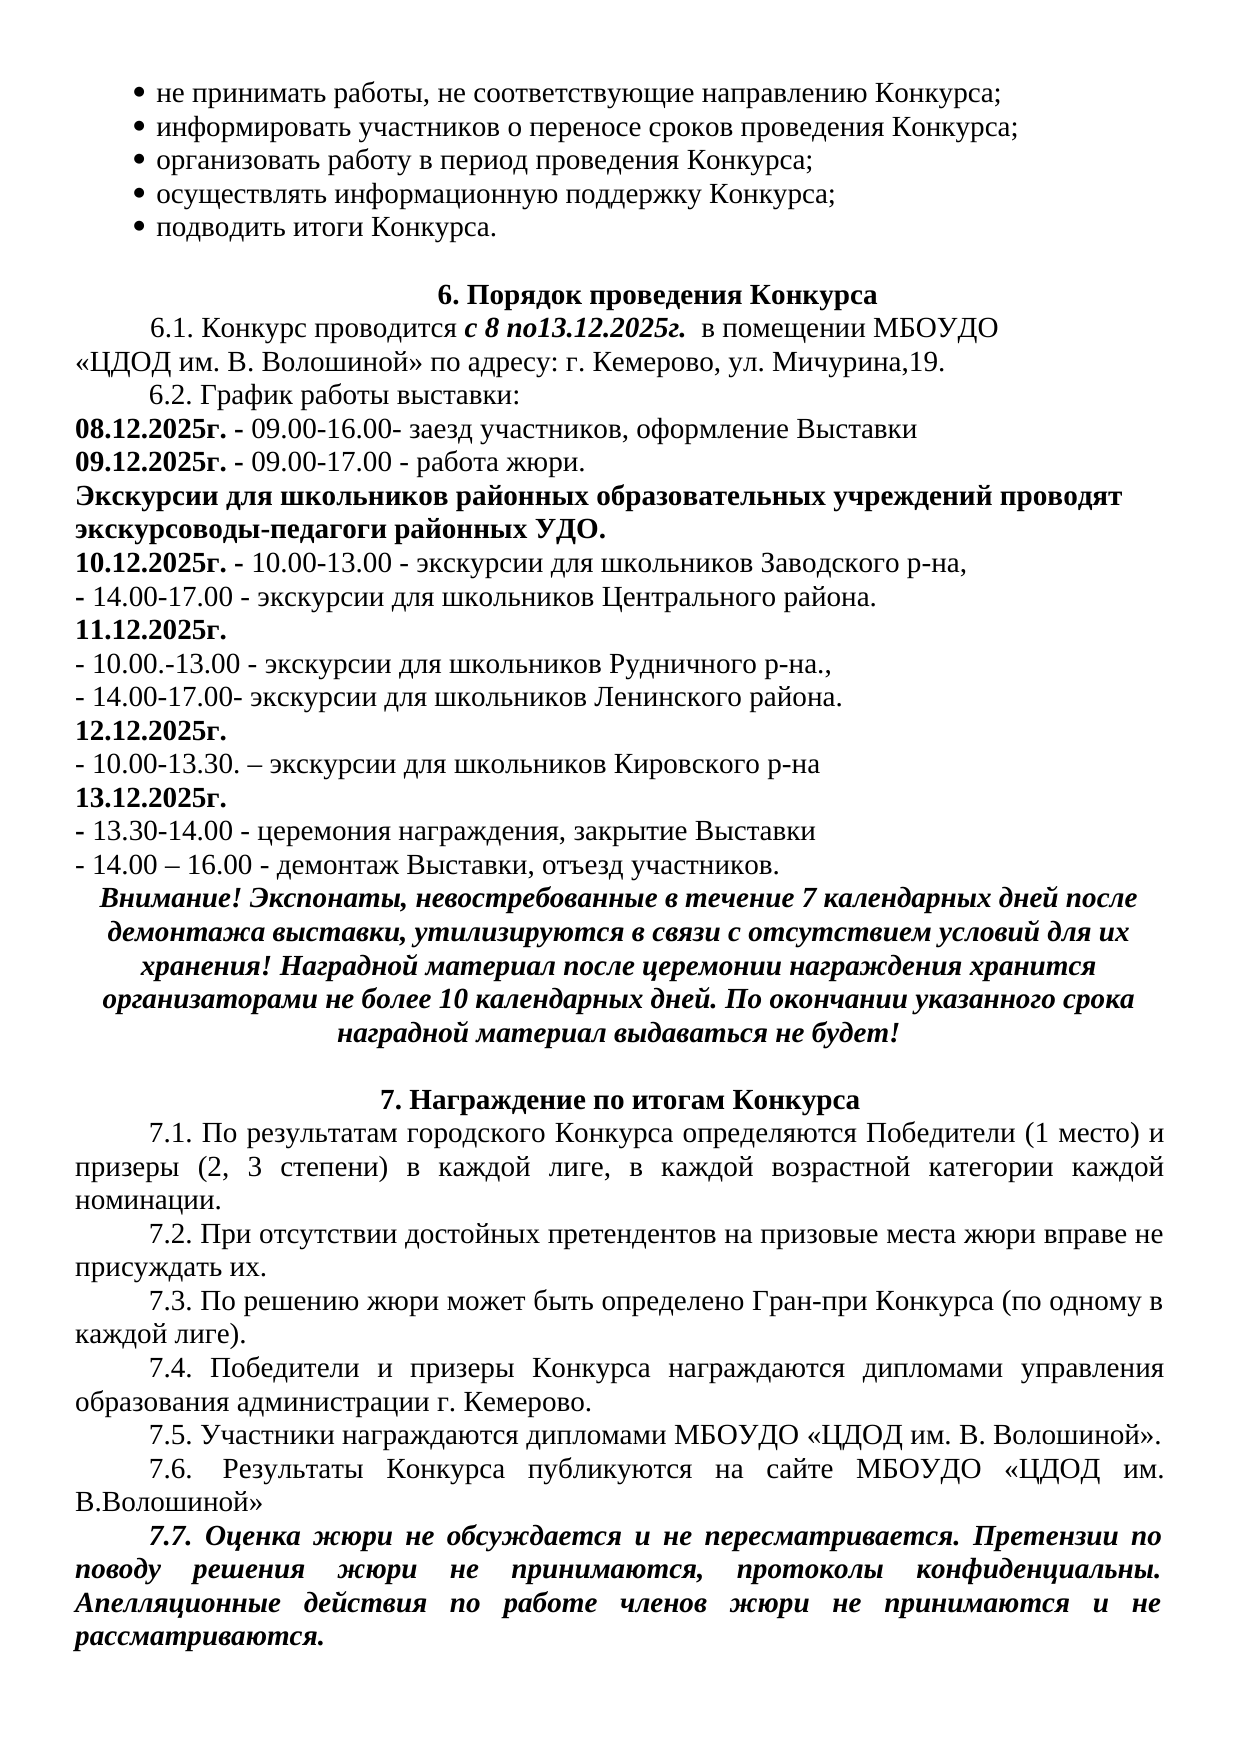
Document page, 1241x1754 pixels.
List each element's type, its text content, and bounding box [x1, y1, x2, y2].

text - 14.00 – 16.00 - демонтаж Выставки, отъезд участников. [75, 847, 1165, 881]
text 6.2. График работы выставки: [75, 377, 1165, 411]
text 08.12.2025г. - 09.00-16.00- заезд участников, оформление Выставки [75, 411, 1165, 444]
text - 14.00-17.00- экскурсии для школьников Ленинского района. [75, 679, 1165, 713]
text 7.4. Победители и призеры Конкурса награждаются дипломами управления образования администрации г. Кемерово. [75, 1350, 1165, 1417]
text 6.1. Конкурс проводится с 8 по13.12.2025г. в помещении МБОУДО [150, 310, 1165, 344]
list не принимать работы, не соответствующие направлению Конкурса; [75, 75, 1165, 109]
list организовать работу в период проведения Конкурса; [75, 142, 1165, 176]
text - 13.30-14.00 - церемония награждения, закрытие Выставки [75, 813, 1165, 847]
text 7.2. При отсутствии достойных претендентов на призовые места жюри вправе не присуждать их. [75, 1216, 1165, 1283]
text - 14.00-17.00 - экскурсии для школьников Центрального района. [75, 579, 1165, 612]
text - 10.00.-13.00 - экскурсии для школьников Рудничного р-на., [75, 646, 1165, 679]
text 7.7. Оценка жюри не обсуждается и не пересматривается. Претензии по поводу решения жюри не принимаются, протоколы конфиденциальны. Апелляционные действия по работе членов жюри не принимаются и не рассматриваются. [75, 1518, 1165, 1652]
list осуществлять информационную поддержку Конкурса; [75, 176, 1165, 209]
text 09.12.2025г. - 09.00-17.00 - работа жюри. [75, 444, 1165, 478]
text 7. Награждение по итогам Конкурса [75, 1082, 1165, 1115]
text 12.12.2025г. [75, 713, 1165, 746]
text 7.6. Результаты Конкурса публикуются на сайте МБОУДО «ЦДОД им. В.Волошиной» [75, 1451, 1165, 1518]
text 13.12.2025г. [75, 780, 1165, 813]
text 7.3. По решению жюри может быть определено Гран-при Конкурса (по одному в каждой лиге). [75, 1283, 1165, 1350]
text Внимание! Экспонаты, невостребованные в течение 7 календарных дней после демонтажа выставки, утилизируются в связи с отсутствием условий для их хранения! Наградной материал после церемонии награждения хранится организаторами не более 10 календарных дней. По окончании указанного срока наградной материал выдаваться не будет! [75, 881, 1165, 1048]
list подводить итоги Конкурса. [75, 209, 1165, 243]
text 7.5. Участники награждаются дипломами МБОУДО «ЦДОД им. В. Волошиной». [75, 1417, 1165, 1451]
text «ЦДОД им. В. Волошиной» по адресу: г. Кемерово, ул. Мичурина,19. [75, 344, 1165, 377]
text Экскурсии для школьников районных образовательных учреждений проводят экскурсоводы-педагоги районных УДО. [75, 478, 1165, 545]
text - 10.00-13.30. – экскурсии для школьников Кировского р-на [75, 746, 1165, 780]
text 7.1. По результатам городского Конкурса определяются Победители (1 место) и призеры (2, 3 степени) в каждой лиге, в каждой возрастной категории каждой номинации. [75, 1115, 1165, 1216]
text 6. Порядок проведения Конкурса [150, 277, 1165, 310]
text 10.12.2025г. - 10.00-13.00 - экскурсии для школьников Заводского р-на, [75, 545, 1165, 579]
text 11.12.2025г. [75, 612, 1165, 646]
list информировать участников о переносе сроков проведения Конкурса; [75, 109, 1165, 142]
